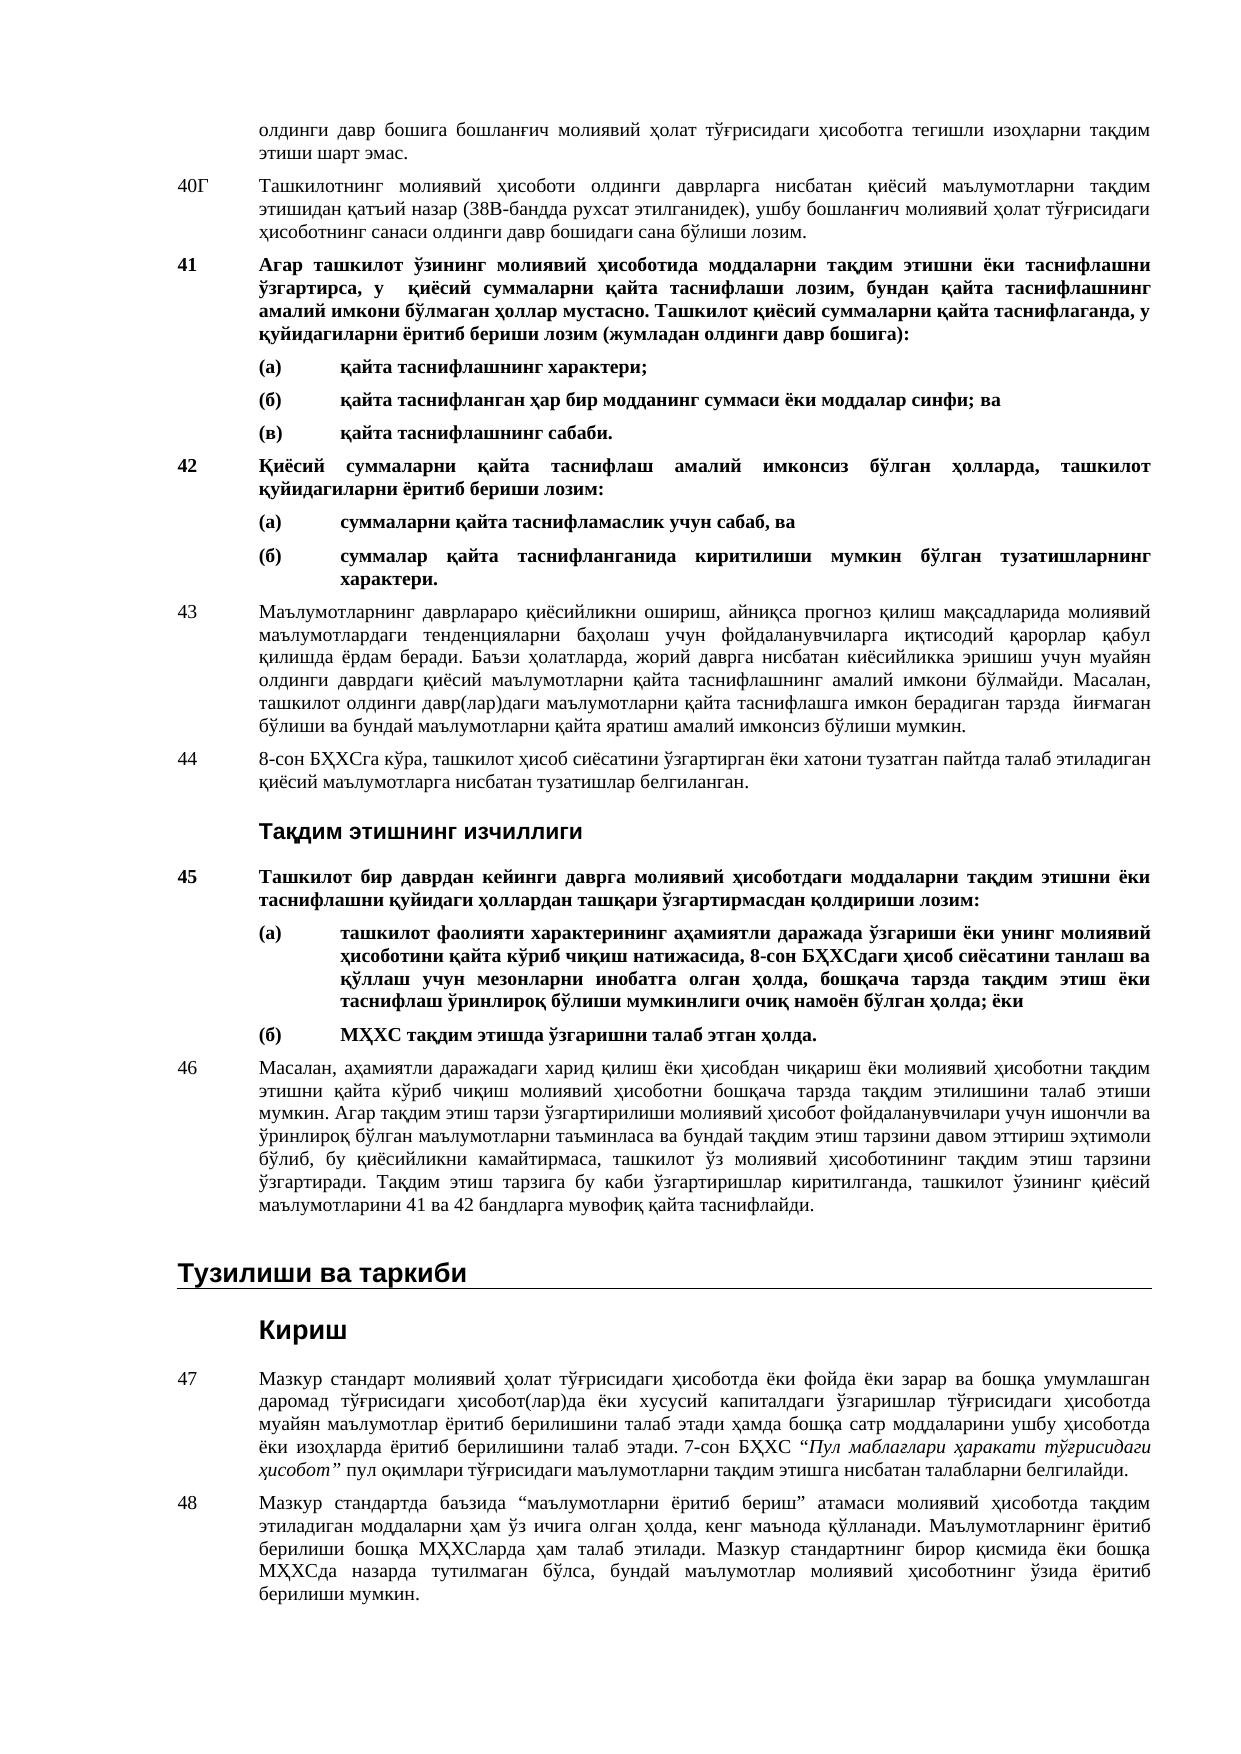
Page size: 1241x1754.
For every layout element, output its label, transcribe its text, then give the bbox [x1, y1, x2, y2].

text (в) қайта таснифлашнинг сабаби. [259, 421, 1152, 444]
text 45 Ташкилот бир даврдан кейинги даврга молиявий ҳисоботдаги моддаларни тақдим этишни ёки таснифлашни қуйидаги ҳоллардан ташқари ўзгартирмасдан қолдириши лозим: [177, 865, 1152, 910]
text 47 Мазкур стандарт молиявий ҳолат тўғрисидаги ҳисоботда ёки фойда ёки зарар ва бошқа умумлашган даромад тўғрисидаги ҳисобот(лар)да ёки хусусий капиталдаги ўзгаришлар тўғрисидаги ҳисоботда муайян маълумотлар ёритиб берилишини талаб этади ҳамда бошқа сатр моддаларини ушбу ҳисоботда ёки изоҳларда ёритиб берилишини талаб этади. 7-сон БҲХС “Пул маблағлари ҳаракати тўғрисидаги ҳисобот” пул оқимлари тўғрисидаги маълумотларни тақдим этишга нисбатан талабларни белгилайди. [177, 1366, 1152, 1481]
text Кириш [259, 1314, 1152, 1346]
text 43 Маълумотларнинг даврлараро қиёсийликни ошириш, айниқса прогноз қилиш мақсадларида молиявий маълумотлардаги тенденцияларни баҳолаш учун фойдаланувчиларга иқтисодий қарорлар қабул қилишда ёрдам беради. Баъзи ҳолатларда, жорий даврга нисбатан киёсийликка эришиш учун муайян олдинги даврдаги қиёсий маълумотларни қайта таснифлашнинг амалий имкони бўлмайди. Масалан, ташкилот олдинги давр(лар)даги маълумотларни қайта таснифлашга имкон берадиган тарзда йиғмаган бўлиши ва бундай маълумотларни қайта яратиш амалий имконсиз бўлиши мумкин. [177, 600, 1152, 737]
text 48 Мазкур стандартда баъзида “маълумотларни ёритиб бериш” атамаси молиявий ҳисоботда тақдим этиладиган моддаларни ҳам ўз ичига олган ҳолда, кенг маънода қўлланади. Маълумотларнинг ёритиб берилиши бошқа МҲХСларда ҳам талаб этилади. Мазкур стандартнинг бирор қисмида ёки бошқа МҲХСда назарда тутилмаган бўлса, бундай маълумотлар молиявий ҳисоботнинг ўзида ёритиб берилиши мумкин. [177, 1491, 1152, 1605]
text (a) суммаларни қайта таснифламаслик учун сабаб, ва [259, 510, 1152, 533]
text 46 Масалан, аҳамиятли даражадаги харид қилиш ёки ҳисобдан чиқариш ёки молиявий ҳисоботни тақдим этишни қайта кўриб чиқиш молиявий ҳисоботни бошқача тарзда тақдим этилишини талаб этиши мумкин. Агар тақдим этиш тарзи ўзгартирилиши молиявий ҳисобот фойдаланувчилари учун ишончли ва ўринлироқ бўлган маълумотларни таъминласа ва бундай тақдим этиш тарзини давом эттириш эҳтимоли бўлиб, бу қиёсийликни камайтирмаса, ташкилот ўз молиявий ҳисоботининг тақдим этиш тарзини ўзгартиради. Тақдим этиш тарзига бу каби ўзгартиришлар киритилганда, ташкилот ўзининг қиёсий маълумотларини 41 ва 42 бандларга мувофиқ қайта таснифлайди. [177, 1056, 1152, 1215]
text 40Г Ташкилотнинг молиявий ҳисоботи олдинги даврларга нисбатан қиёсий маълумотларни тақдим этишидан қатъий назар (38В-бандда рухсат этилганидек), ушбу бошланғич молиявий ҳолат тўғрисидаги ҳисоботнинг санаси олдинги давр бошидаги сана бўлиши лозим. [177, 174, 1152, 243]
text 44 8-сон БҲХСга кўра, ташкилот ҳисоб сиёсатини ўзгартирган ёки хатони тузатган пайтда талаб этиладиган қиёсий маълумотларга нисбатан тузатишлар белгиланган. [177, 747, 1152, 793]
text Тузилиши ва таркиби [177, 1257, 1152, 1288]
text (a) ташкилот фаолияти характерининг аҳамиятли даражада ўзгариши ёки унинг молиявий ҳисоботини қайта кўриб чиқиш натижасида, 8-сон БҲХСдаги ҳисоб сиёсатини танлаш ва қўллаш учун мезонларни инобатга олган ҳолда, бошқача тарзда тақдим этиш ёки таснифлаш ўринлироқ бўлиши мумкинлиги очиқ намоён бўлган ҳолда; ёки [259, 921, 1152, 1012]
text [177, 118, 1152, 164]
text (б) суммалар қайта таснифланганида киритилиши мумкин бўлган тузатишларнинг характери. [259, 544, 1152, 589]
text (б) МҲХС тақдим этишда ўзгаришни талаб этган ҳолда. [259, 1022, 1152, 1045]
text 41 Агар ташкилот ўзининг молиявий ҳисоботида моддаларни тақдим этишни ёки таснифлашни ўзгартирса, у қиёсий суммаларни қайта таснифлаши лозим, бундан қайта таснифлашнинг амалий имкони бўлмаган ҳоллар мустасно. Ташкилот қиёсий суммаларни қайта таснифлаганда, у қуйидагиларни ёритиб бериши лозим (жумладан олдинги давр бошига): [177, 253, 1152, 344]
text (б) қайта таснифланган ҳар бир модданинг суммаси ёки моддалар синфи; ва [259, 388, 1152, 411]
text Тақдим этишнинг изчиллиги [259, 818, 1152, 844]
text (a) қайта таснифлашнинг характери; [259, 355, 1152, 377]
text 42 Қиёсий суммаларни қайта таснифлаш амалий имконсиз бўлган ҳолларда, ташкилот қуйидагиларни ёритиб бериши лозим: [177, 454, 1152, 500]
